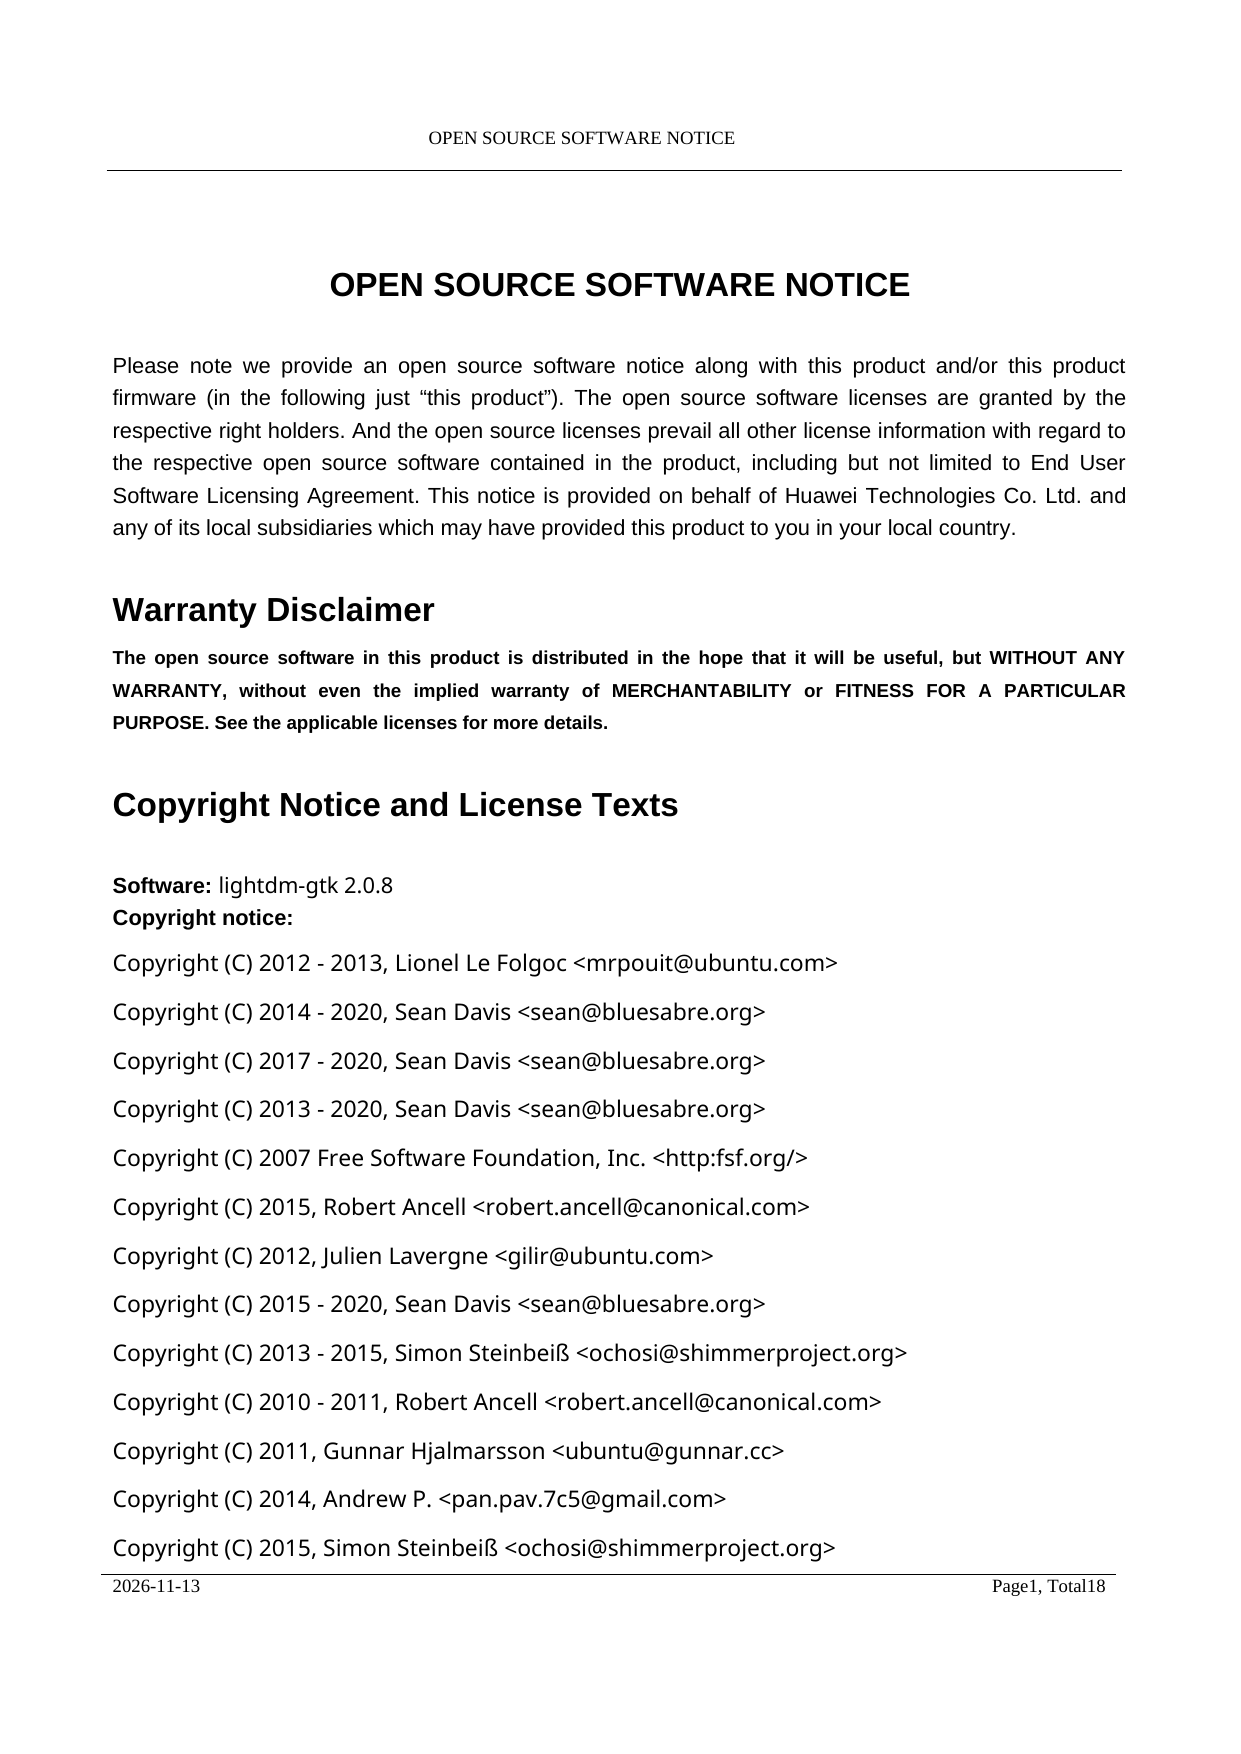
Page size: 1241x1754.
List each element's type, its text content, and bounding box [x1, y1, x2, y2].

text The open source software in this product is distributed in the hope that it will be useful, but WITHOUT ANY WARRANTY, without even the implied warranty of MERCHANTABILITY or FITNESS FOR A PARTICULAR PURPOSE. See the applicable licenses for more details. [112, 641, 1128, 739]
text Copyright notice: [112, 901, 1128, 934]
text Copyright (C) 2012 - 2013, Lionel Le Folgoc <mrpouit@ubuntu.com> Copyright (C) 2014 - 2020, Sean Davis <sean@bluesabre.org> Copyright (C) 2017 - 2020, Sean Davis <sean@bluesabre.org> Copyright (C) 2013 - 2020, Sean Davis <sean@bluesabre.org> Copyright (C) 2007 Free Software Foundation, Inc. <http:fsf.org/> Copyright (C) 2015, Robert Ancell <robert.ancell@canonical.com> Copyright (C) 2012, Julien Lavergne <gilir@ubuntu.com> Copyright (C) 2015 - 2020, Sean Davis <sean@bluesabre.org> Copyright (C) 2013 - 2015, Simon Steinbeiß <ochosi@shimmerproject.org> Copyright (C) 2010 - 2011, Robert Ancell <robert.ancell@canonical.com> Copyright (C) 2011, Gunnar Hjalmarsson <ubuntu@gunnar.cc> Copyright (C) 2014, Andrew P. <pan.pav.7c5@gmail.com> Copyright (C) 2015, Simon Steinbeiß <ochosi@shimmerproject.org> [112, 947, 1128, 1564]
text Please note we provide an open source software notice along with this product and/or this product firmware (in the following just “this product”). The open source software licenses are granted by the respective right holders. And the open source licenses prevail all other license information with regard to the respective open source software contained in the product, including but not limited to End User Software Licensing Agreement. This notice is provided on behalf of Huawei Technologies Co. Ltd. and any of its local subsidiaries which may have provided this product to you in your local country. [112, 349, 1128, 544]
text OPEN SOURCE SOFTWARE NOTICE [112, 251, 1128, 316]
text Warranty Disclaimer [112, 576, 1128, 641]
text Copyright Notice and License Texts [112, 771, 1128, 836]
text Software: lightdm-gtk 2.0.8 [112, 869, 1128, 901]
